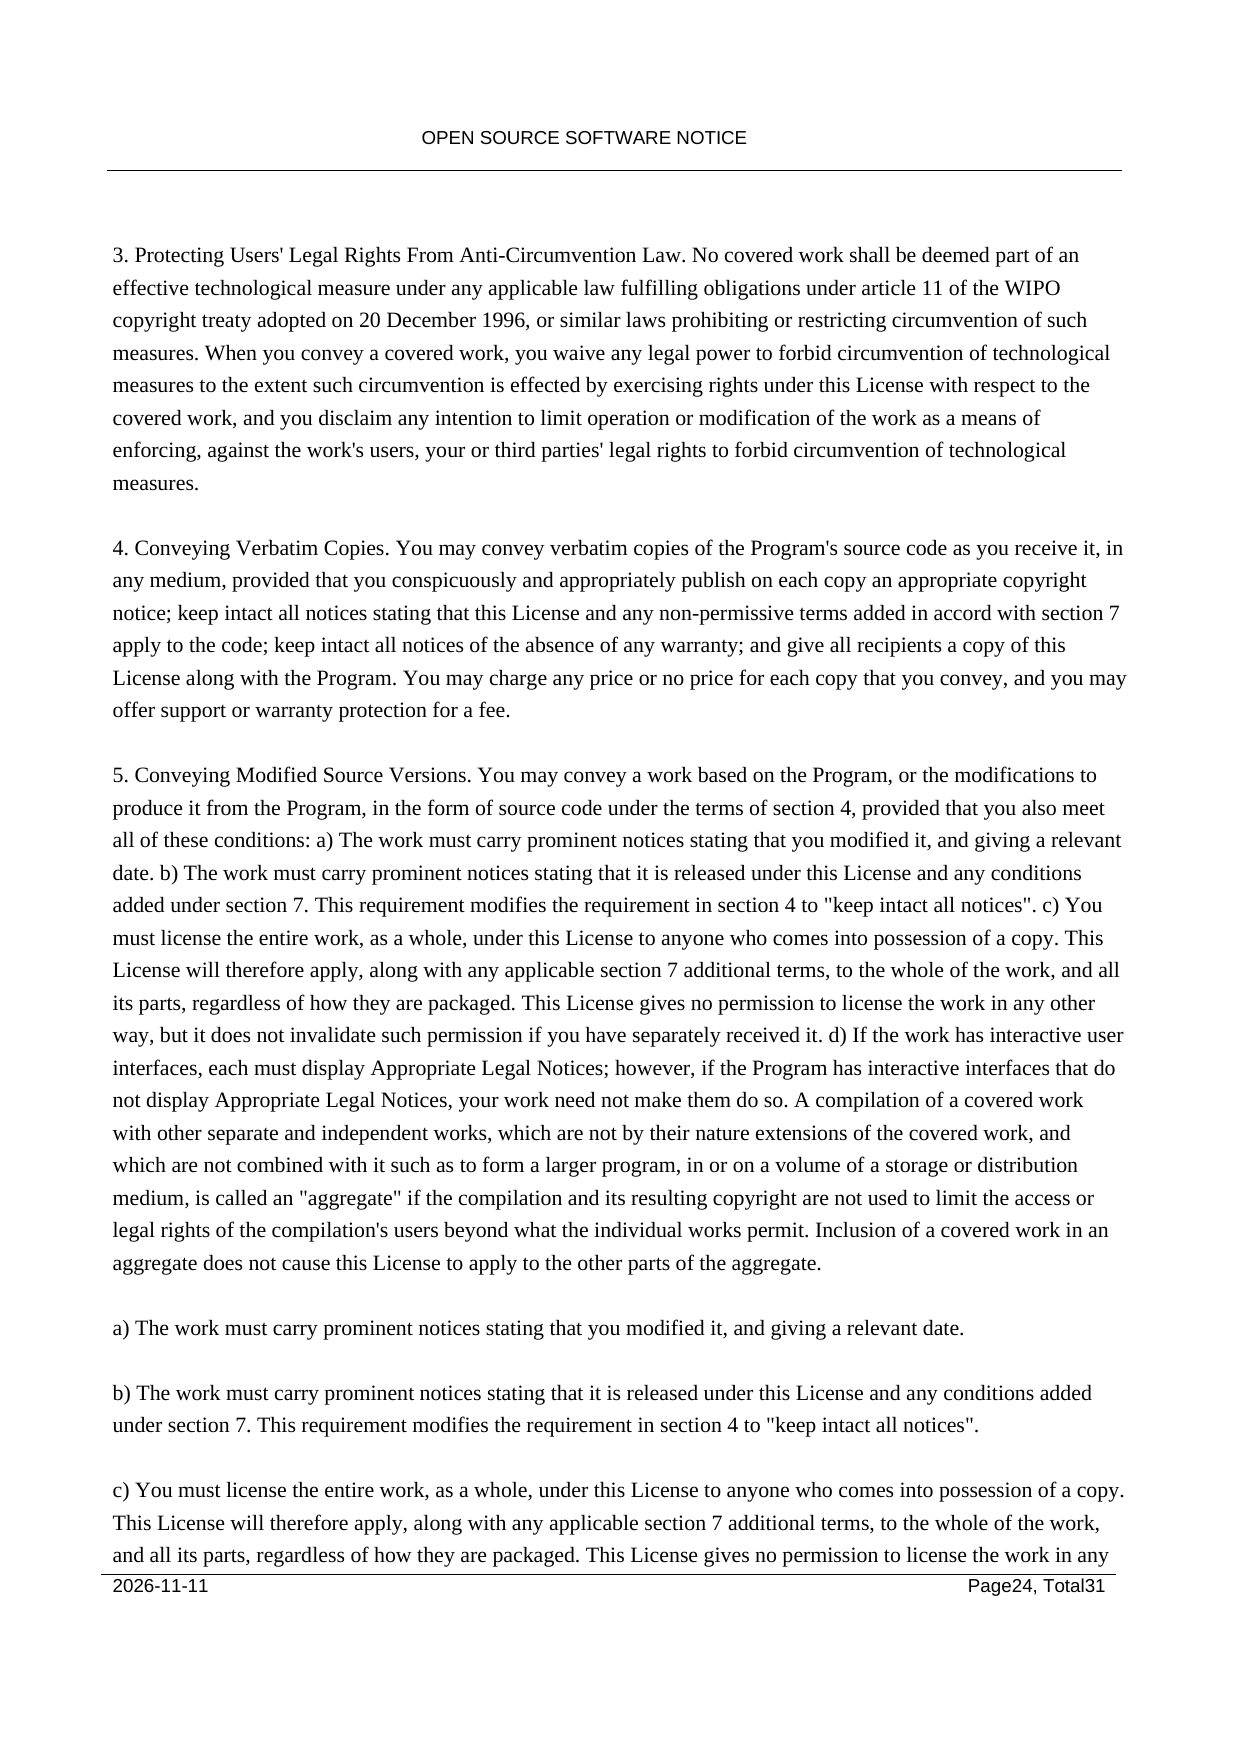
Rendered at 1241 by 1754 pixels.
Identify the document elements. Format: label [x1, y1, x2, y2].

text [112, 206, 1128, 1571]
